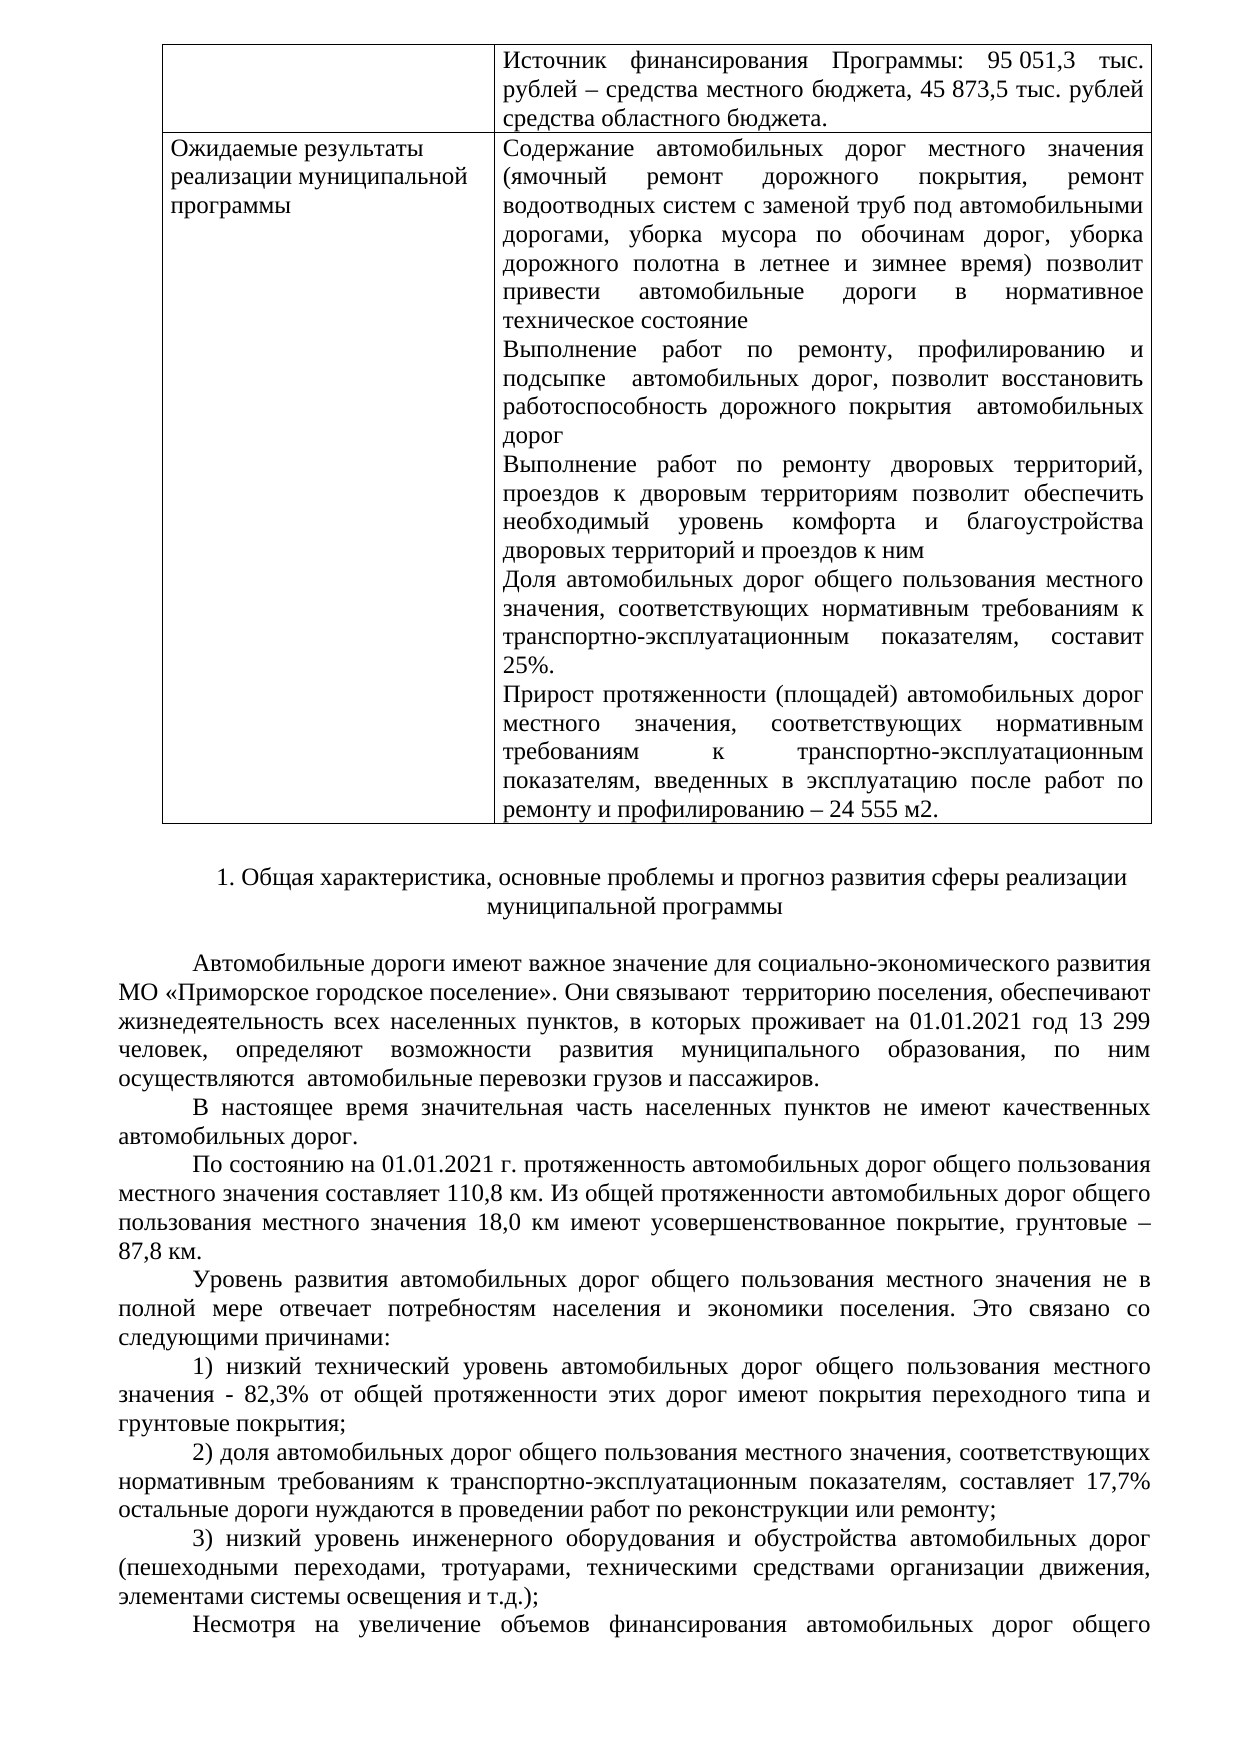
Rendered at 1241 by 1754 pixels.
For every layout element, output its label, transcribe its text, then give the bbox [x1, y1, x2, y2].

text 2) доля автомобильных дорог общего пользования местного значения, соответствующих нормативным требованиям к транспортно-эксплуатационным показателям, составляет 17,7% остальные дороги нуждаются в проведении работ по реконструкции или ремонту; [118, 1437, 1152, 1523]
text 3) низкий уровень инженерного оборудования и обустройства автомобильных дорог (пешеходными переходами, тротуарами, техническими средствами организации движения, элементами системы освещения и т.д.); [118, 1523, 1152, 1609]
text Уровень развития автомобильных дорог общего пользования местного значения не в полной мере отвечает потребностям населения и экономики поселения. Это связано со следующими причинами: [118, 1264, 1152, 1351]
text Автомобильные дороги имеют важное значение для социально-экономического развития МО «Приморское городское поселение». Они связывают территорию поселения, обеспечивают жизнедеятельность всех населенных пунктов, в которых проживает на 01.01.2021 год 13 299 человек, определяют возможности развития муниципального образования, по ним осуществляются автомобильные перевозки грузов и пассажиров. [118, 948, 1152, 1092]
text 1) низкий технический уровень автомобильных дорог общего пользования местного значения - 82,3% от общей протяженности этих дорог имеют покрытия переходного типа и грунтовые покрытия; [118, 1351, 1152, 1437]
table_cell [163, 45, 494, 132]
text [118, 1609, 1152, 1638]
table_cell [495, 45, 1151, 132]
table_cell Содержание автомобильных дорог местного значения (ямочный ремонт дорожного покрытия, ремонт водоотводных систем с заменой труб под автомобильными дорогами, уборка мусора по обочинам дорог, уборка дорожного полотна в летнее и зимнее время) позволит привести автомобильные дороги в нормативное техническое состояние Выполнение работ по ремонту, профилированию и подсыпке автомобильных дорог, позволит восстановить работоспособность дорожного покрытия автомобильных дорог Выполнение работ по ремонту дворовых территорий, проездов к дворовым территориям позволит обеспечить необходимый уровень комфорта и благоустройства дворовых территорий и проездов к ним Доля автомобильных дорог общего пользования местного значения, соответствующих нормативным требованиям к транспортно-эксплуатационным показателям, составит 25%. Прирост протяженности (площадей) автомобильных дорог местного значения, соответствующих нормативным требованиям к транспортно-эксплуатационным показателям, введенных в эксплуатацию после работ по ремонту и профилированию – . [495, 133, 1151, 823]
table_cell Ожидаемые результаты реализации муниципальной программы [163, 133, 494, 823]
text По состоянию на 01.01.2021 г. протяженность автомобильных дорог общего пользования местного значения составляет . Из общей протяженности автомобильных дорог общего пользования местного значения имеют усовершенствованное покрытие, грунтовые – . [118, 1149, 1152, 1264]
text 1. Общая характеристика, основные проблемы и прогноз развития сферы реализации муниципальной программы [118, 862, 1152, 919]
text В настоящее время значительная часть населенных пунктов не имеют качественных автомобильных дорог. [118, 1092, 1152, 1149]
